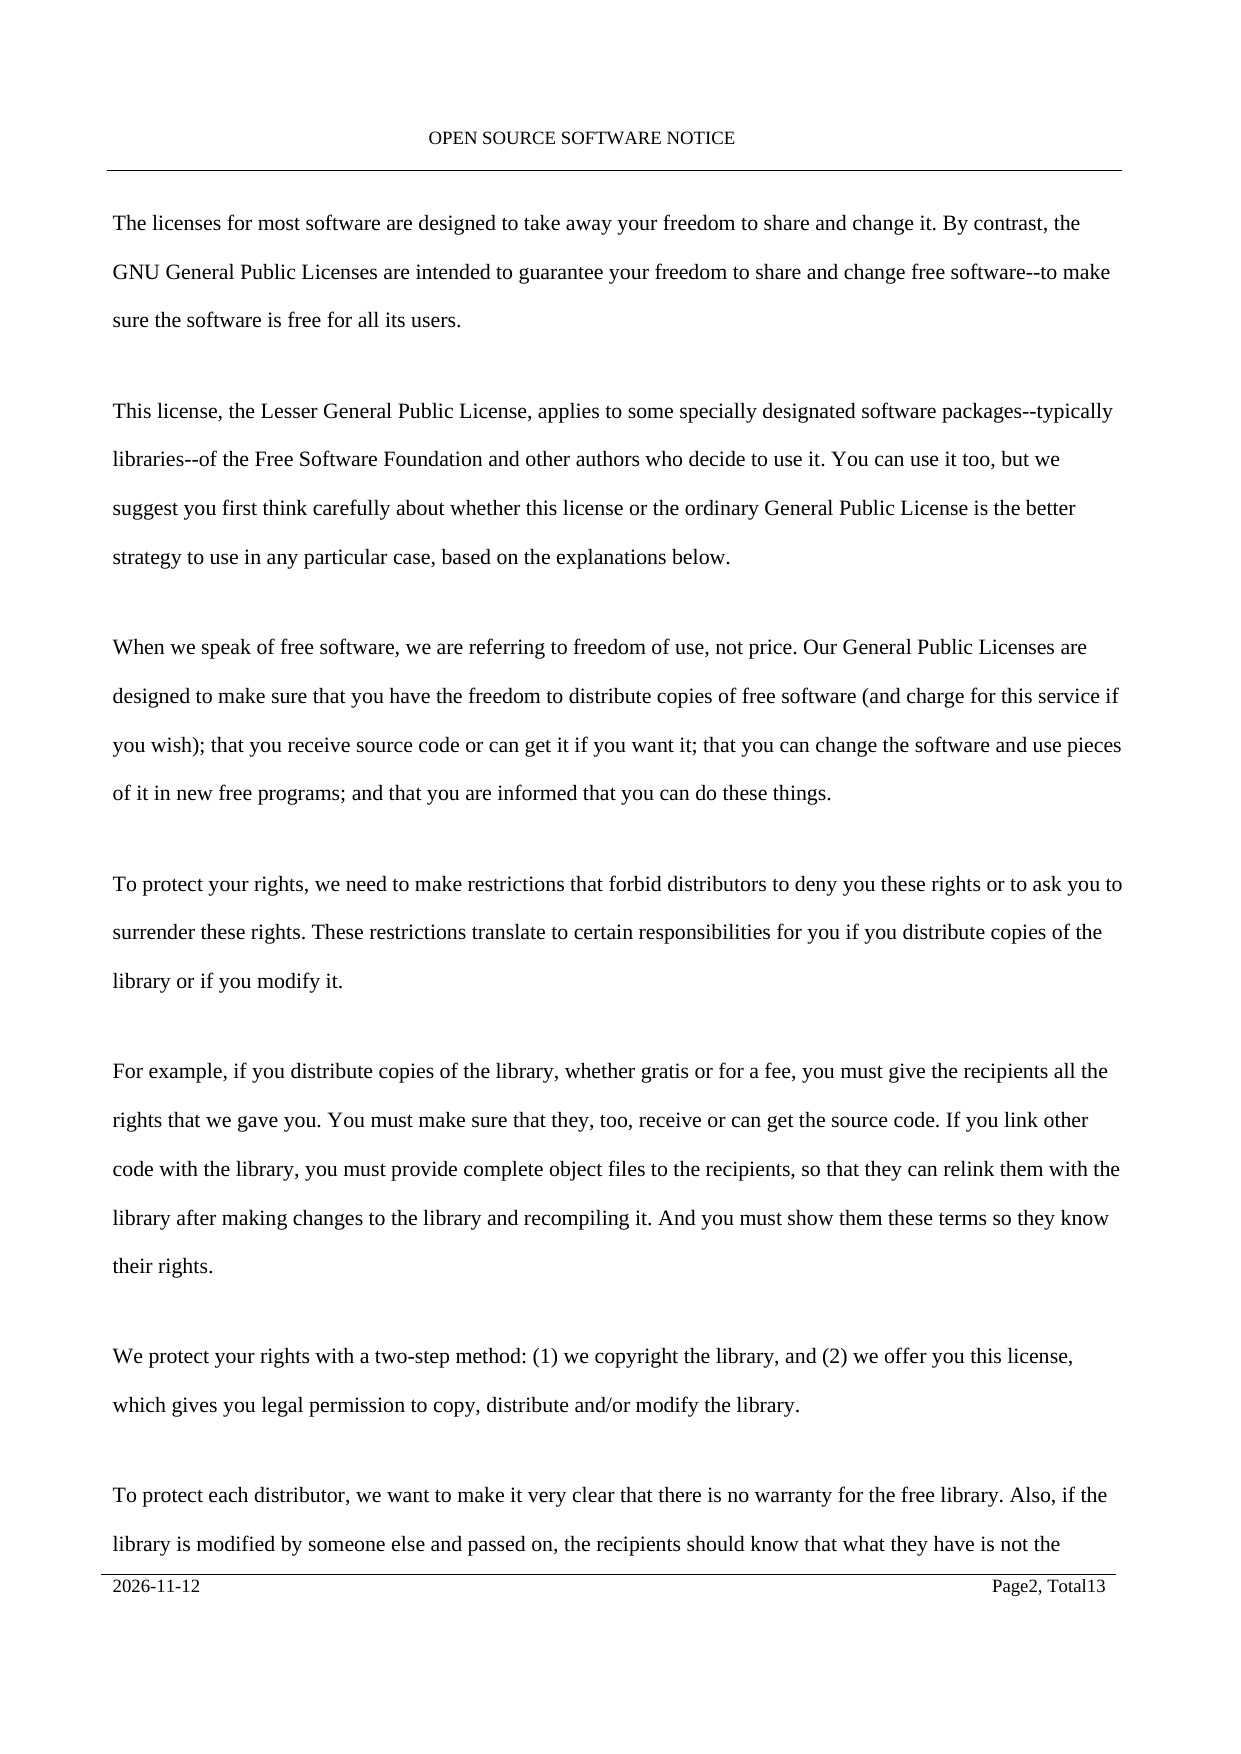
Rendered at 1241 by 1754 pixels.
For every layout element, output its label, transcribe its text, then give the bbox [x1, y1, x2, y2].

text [112, 1479, 1128, 1560]
text We protect your rights with a two-step method: (1) we copyright the library, and (2) we offer you this license, which gives you legal permission to copy, distribute and/or modify the library. [112, 1340, 1128, 1421]
text When we speak of free software, we are referring to freedom of use, not price. Our General Public Licenses are designed to make sure that you have the freedom to distribute copies of free software (and charge for this service if you wish); that you receive source code or can get it if you want it; that you can change the software and use pieces of it in new free programs; and that you are informed that you can do these things. [112, 631, 1128, 809]
text The licenses for most software are designed to take away your freedom to share and change it. By contrast, the GNU General Public Licenses are intended to guarantee your freedom to share and change free software--to make sure the software is free for all its users. [112, 206, 1128, 336]
text For example, if you distribute copies of the library, whether gratis or for a fee, you must give the recipients all the rights that we gave you. You must make sure that they, too, receive or can get the source code. If you link other code with the library, you must provide complete object files to the recipients, so that they can relink them with the library after making changes to the library and recompiling it. And you must show them these terms so they know their rights. [112, 1055, 1128, 1282]
text This license, the Lesser General Public License, applies to some specially designated software packages--typically libraries--of the Free Software Foundation and other authors who decide to use it. You can use it too, but we suggest you first think carefully about whether this license or the ordinary General Public License is the better strategy to use in any particular case, based on the explanations below. [112, 394, 1128, 573]
text To protect your rights, we need to make restrictions that forbid distributors to deny you these rights or to ask you to surrender these rights. These restrictions translate to certain responsibilities for you if you distribute copies of the library or if you modify it. [112, 867, 1128, 997]
